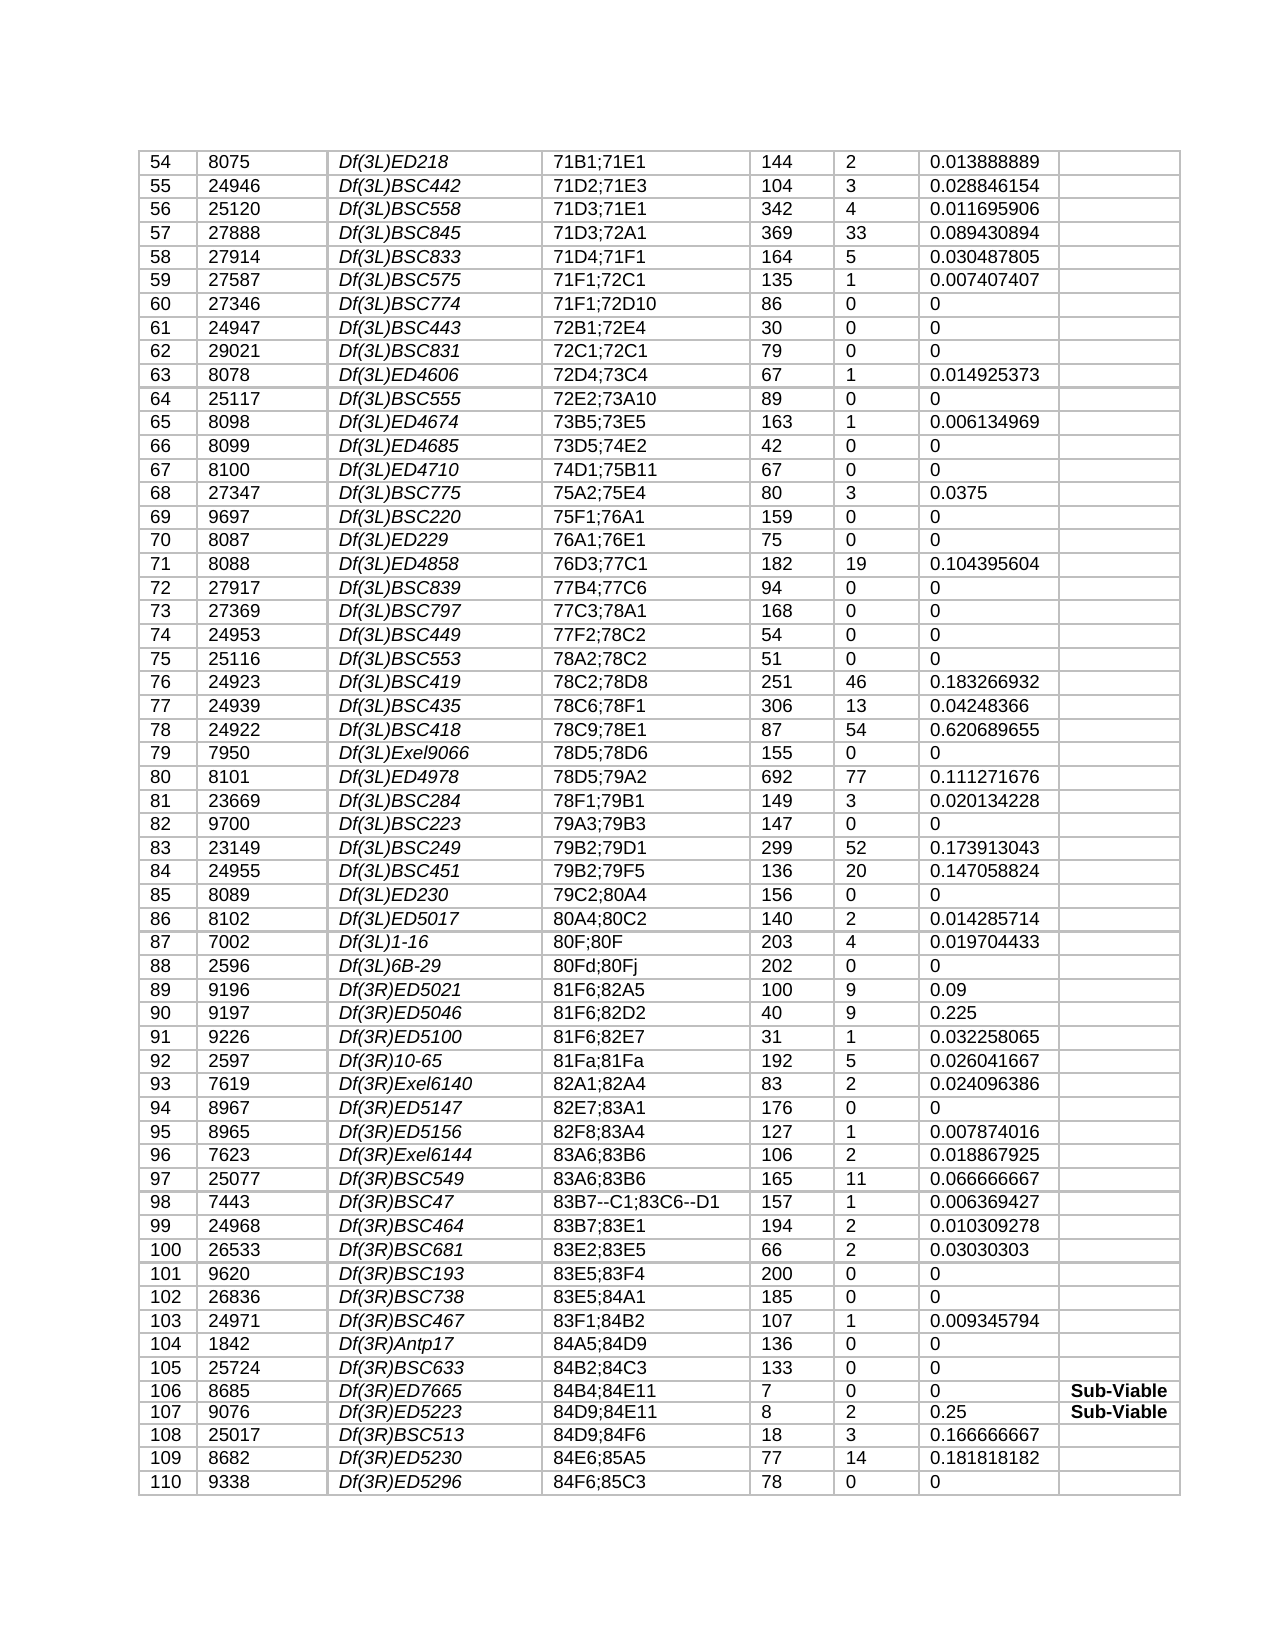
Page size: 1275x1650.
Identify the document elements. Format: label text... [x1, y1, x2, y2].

table_cell 91 [140, 1027, 196, 1048]
table_cell [1060, 530, 1179, 552]
table_cell 0 [835, 1358, 918, 1379]
table_cell 75F1;76A1 [543, 507, 749, 528]
table_cell Df(3L)Exel9066 [329, 743, 541, 765]
table_cell 0.018867925 [920, 1145, 1058, 1167]
table_cell Df(3L)BSC774 [329, 294, 541, 316]
table_cell Df(3L)BSC223 [329, 814, 541, 836]
table_cell 0 [920, 956, 1058, 978]
table_cell 8 [751, 1403, 833, 1422]
table_cell 33 [835, 223, 918, 244]
table_cell 7619 [198, 1074, 326, 1096]
table_cell 79B2;79D1 [543, 838, 749, 859]
table_cell 136 [751, 861, 833, 883]
table_cell 1 [835, 365, 918, 386]
table_cell [1060, 1334, 1179, 1356]
table_cell 8682 [198, 1448, 326, 1470]
table_cell 24922 [198, 720, 326, 741]
table_cell [1060, 885, 1179, 907]
table_cell 61 [140, 318, 196, 339]
table_cell 72C1;72C1 [543, 341, 749, 363]
table_cell 0.026041667 [920, 1051, 1058, 1072]
table_cell [1060, 1264, 1179, 1285]
table_cell 11 [835, 1169, 918, 1190]
table_cell 0.09 [920, 980, 1058, 1001]
table_cell Df(3L)BSC435 [329, 696, 541, 717]
table_cell 25117 [198, 389, 326, 410]
table_cell 81F6;82D2 [543, 1003, 749, 1025]
table_cell 71F1;72D10 [543, 294, 749, 316]
table_cell [1060, 294, 1179, 316]
table_cell 200 [751, 1264, 833, 1285]
table_cell 0 [920, 318, 1058, 339]
table_cell 83B7--C1;83C6--D1 [543, 1193, 749, 1214]
table_cell 9196 [198, 980, 326, 1001]
table_cell 0.166666667 [920, 1425, 1058, 1446]
table_cell 0 [835, 294, 918, 316]
table_cell 127 [751, 1122, 833, 1143]
table_cell 77 [751, 1448, 833, 1470]
table_cell 101 [140, 1264, 196, 1285]
table_cell 0.620689655 [920, 720, 1058, 741]
table_cell 79C2;80A4 [543, 885, 749, 907]
table_cell 299 [751, 838, 833, 859]
table_cell Df(3L)BSC284 [329, 791, 541, 812]
table_cell 66 [140, 436, 196, 457]
table_cell 63 [140, 365, 196, 386]
table_cell 83E5;84A1 [543, 1287, 749, 1309]
table_cell 0 [920, 389, 1058, 410]
table_cell 24953 [198, 625, 326, 647]
table_cell Df(3R)BSC549 [329, 1169, 541, 1190]
table_cell 103 [140, 1311, 196, 1332]
table_cell 80 [140, 767, 196, 788]
table_cell 25017 [198, 1425, 326, 1446]
table_cell 0 [920, 601, 1058, 623]
table_cell 27347 [198, 483, 326, 505]
table_cell 26533 [198, 1240, 326, 1261]
table_cell 106 [751, 1145, 833, 1167]
table_cell [1060, 980, 1179, 1001]
table_cell 84D9;84E11 [543, 1403, 749, 1422]
table_cell 90 [140, 1003, 196, 1025]
table_cell 9 [835, 1003, 918, 1025]
table_cell 80Fd;80Fj [543, 956, 749, 978]
table_cell 0 [920, 649, 1058, 670]
table_cell 0.173913043 [920, 838, 1058, 859]
table_cell 0 [920, 294, 1058, 316]
table_cell 0 [920, 507, 1058, 528]
table_cell [1060, 270, 1179, 292]
table_cell 79B2;79F5 [543, 861, 749, 883]
table_cell [1060, 460, 1179, 481]
table_cell 0 [835, 649, 918, 670]
table_cell 0.181818182 [920, 1448, 1058, 1470]
table_cell [1060, 720, 1179, 741]
table_cell 64 [140, 389, 196, 410]
table_cell 108 [140, 1425, 196, 1446]
table_cell 94 [751, 578, 833, 599]
table_cell 23149 [198, 838, 326, 859]
table_cell 140 [751, 909, 833, 930]
table_cell 185 [751, 1287, 833, 1309]
table_cell Df(3L)ED4858 [329, 554, 541, 576]
table_cell 0 [835, 1098, 918, 1119]
table_cell 87 [140, 933, 196, 954]
table_cell [1060, 1425, 1179, 1446]
table_cell 81 [140, 791, 196, 812]
table_cell 30 [751, 318, 833, 339]
table_cell 81F6;82A5 [543, 980, 749, 1001]
table_cell 97 [140, 1169, 196, 1190]
table_cell 0 [920, 1358, 1058, 1379]
table_cell 78F1;79B1 [543, 791, 749, 812]
table_cell Df(3L)BSC555 [329, 389, 541, 410]
table_cell [1060, 1074, 1179, 1096]
table_cell 75A2;75E4 [543, 483, 749, 505]
table_cell 24971 [198, 1311, 326, 1332]
table_cell 2 [835, 1403, 918, 1422]
table_cell 77B4;77C6 [543, 578, 749, 599]
table_cell 2597 [198, 1051, 326, 1072]
table_cell Df(3L)6B-29 [329, 956, 541, 978]
table_cell 88 [140, 956, 196, 978]
table_cell Df(3L)1-16 [329, 933, 541, 954]
table_cell Df(3R)ED5156 [329, 1122, 541, 1143]
table_cell 159 [751, 507, 833, 528]
table_cell Df(3R)ED5021 [329, 980, 541, 1001]
table_cell Sub-Viable [1060, 1403, 1179, 1422]
table_cell 8967 [198, 1098, 326, 1119]
table_cell 83B7;83E1 [543, 1216, 749, 1238]
table_cell 72 [140, 578, 196, 599]
table_cell 95 [140, 1122, 196, 1143]
table_cell 23669 [198, 791, 326, 812]
table_cell [1060, 1193, 1179, 1214]
table_cell Sub-Viable [1060, 1382, 1179, 1401]
table_cell Df(3L)ED4685 [329, 436, 541, 457]
table_cell 9226 [198, 1027, 326, 1048]
table_cell 24968 [198, 1216, 326, 1238]
table_cell 0.007874016 [920, 1122, 1058, 1143]
table_cell 3 [835, 176, 918, 197]
table_cell 72B1;72E4 [543, 318, 749, 339]
table_cell 9700 [198, 814, 326, 836]
table_cell 0 [835, 1264, 918, 1285]
table_cell Df(3R)ED5296 [329, 1472, 541, 1493]
table_cell 58 [140, 247, 196, 268]
table_cell 1 [835, 412, 918, 434]
table_cell 2 [835, 1074, 918, 1096]
table_cell 71D3;72A1 [543, 223, 749, 244]
table_cell Df(3L)BSC451 [329, 861, 541, 883]
table_cell 0.03030303 [920, 1240, 1058, 1261]
table_cell Df(3L)BSC449 [329, 625, 541, 647]
table_cell 0 [920, 530, 1058, 552]
table_cell 0.147058824 [920, 861, 1058, 883]
table_cell 84B4;84E11 [543, 1382, 749, 1401]
table_cell 1 [835, 1311, 918, 1332]
table_cell 86 [140, 909, 196, 930]
table_cell Df(3R)10-65 [329, 1051, 541, 1072]
table_cell 0.024096386 [920, 1074, 1058, 1096]
table_cell 83F1;84B2 [543, 1311, 749, 1332]
table_cell 157 [751, 1193, 833, 1214]
table_cell 107 [140, 1403, 196, 1422]
table_cell 194 [751, 1216, 833, 1238]
table_cell 0 [920, 1287, 1058, 1309]
table_cell Df(3L)ED4674 [329, 412, 541, 434]
table_cell 105 [140, 1358, 196, 1379]
table_cell 104 [140, 1334, 196, 1356]
table_cell Df(3L)BSC442 [329, 176, 541, 197]
table_cell 0 [920, 1098, 1058, 1119]
table_cell 0.014285714 [920, 909, 1058, 930]
table_cell 85 [140, 885, 196, 907]
table_cell 0 [835, 885, 918, 907]
table_cell 0.014925373 [920, 365, 1058, 386]
table_cell Df(3L)BSC419 [329, 672, 541, 694]
table_cell 24923 [198, 672, 326, 694]
table_cell 0 [920, 436, 1058, 457]
table_cell 342 [751, 199, 833, 221]
table_cell 60 [140, 294, 196, 316]
table_cell 100 [751, 980, 833, 1001]
table_cell Df(3L)ED4606 [329, 365, 541, 386]
table_cell 8965 [198, 1122, 326, 1143]
table_cell 9197 [198, 1003, 326, 1025]
table_cell 1 [835, 1122, 918, 1143]
table_cell 2 [835, 909, 918, 930]
table_cell [1060, 1027, 1179, 1048]
table_cell 27888 [198, 223, 326, 244]
table_cell 80F;80F [543, 933, 749, 954]
table_cell 25724 [198, 1358, 326, 1379]
table_cell 94 [140, 1098, 196, 1119]
table_cell 84B2;84C3 [543, 1358, 749, 1379]
table_cell 0.013888889 [920, 152, 1058, 174]
table_cell 9338 [198, 1472, 326, 1493]
table_cell 82 [140, 814, 196, 836]
table_cell 46 [835, 672, 918, 694]
table_cell 73B5;73E5 [543, 412, 749, 434]
table_cell Df(3L)ED4978 [329, 767, 541, 788]
table_cell 7623 [198, 1145, 326, 1167]
table_cell 106 [140, 1382, 196, 1401]
table_cell 0 [920, 1472, 1058, 1493]
table_cell [1060, 1122, 1179, 1143]
table_cell 0.089430894 [920, 223, 1058, 244]
table_cell 54 [835, 720, 918, 741]
table_cell 9620 [198, 1264, 326, 1285]
table_cell 1 [835, 1193, 918, 1214]
table_cell 133 [751, 1358, 833, 1379]
table_cell 203 [751, 933, 833, 954]
table_cell 52 [835, 838, 918, 859]
table_cell Df(3L)ED229 [329, 530, 541, 552]
table_cell 0 [835, 389, 918, 410]
table_cell 0.030487805 [920, 247, 1058, 268]
table_cell [1060, 1145, 1179, 1167]
table_cell 2 [835, 1240, 918, 1261]
table_cell 192 [751, 1051, 833, 1072]
table_cell 110 [140, 1472, 196, 1493]
table_cell 0 [835, 1334, 918, 1356]
table_cell 24947 [198, 318, 326, 339]
table_cell 51 [751, 649, 833, 670]
table_cell Df(3L)BSC797 [329, 601, 541, 623]
table_cell 77F2;78C2 [543, 625, 749, 647]
table_cell 3 [835, 791, 918, 812]
table_cell 0.028846154 [920, 176, 1058, 197]
table_cell 8685 [198, 1382, 326, 1401]
table_cell 79 [751, 341, 833, 363]
table_cell 66 [751, 1240, 833, 1261]
table_cell 80A4;80C2 [543, 909, 749, 930]
table_cell Df(3R)BSC464 [329, 1216, 541, 1238]
table_cell 9076 [198, 1403, 326, 1422]
table_cell 82E7;83A1 [543, 1098, 749, 1119]
table_cell Df(3R)Exel6140 [329, 1074, 541, 1096]
table_cell 0.011695906 [920, 199, 1058, 221]
table_cell 2 [835, 152, 918, 174]
table_cell 87 [751, 720, 833, 741]
table_cell 0 [835, 1287, 918, 1309]
table_cell 82F8;83A4 [543, 1122, 749, 1143]
table_cell 27369 [198, 601, 326, 623]
table_cell 74D1;75B11 [543, 460, 749, 481]
table_cell 78D5;78D6 [543, 743, 749, 765]
table_cell 13 [835, 696, 918, 717]
table_cell [1060, 1448, 1179, 1470]
table_cell [1060, 365, 1179, 386]
table_cell [1060, 1287, 1179, 1309]
table_cell 83A6;83B6 [543, 1169, 749, 1190]
table_cell Df(3R)ED5100 [329, 1027, 541, 1048]
table_cell 0 [920, 625, 1058, 647]
table_cell Df(3L)BSC845 [329, 223, 541, 244]
table_cell 0 [835, 1382, 918, 1401]
table_cell 54 [751, 625, 833, 647]
table_cell 76A1;76E1 [543, 530, 749, 552]
table_cell 25116 [198, 649, 326, 670]
table_cell 84F6;85C3 [543, 1472, 749, 1493]
table_cell 164 [751, 247, 833, 268]
table_cell 77 [835, 767, 918, 788]
table_cell 84E6;85A5 [543, 1448, 749, 1470]
table_cell 81F6;82E7 [543, 1027, 749, 1048]
table_cell [1060, 672, 1179, 694]
table_cell 67 [751, 460, 833, 481]
table_cell 71B1;71E1 [543, 152, 749, 174]
table_cell [1060, 199, 1179, 221]
table_cell 84 [140, 861, 196, 883]
table_cell 102 [140, 1287, 196, 1309]
table_cell [1060, 1003, 1179, 1025]
table_cell 83E5;83F4 [543, 1264, 749, 1285]
table_cell Df(3L)BSC575 [329, 270, 541, 292]
table_cell [1060, 1051, 1179, 1072]
table_cell 29021 [198, 341, 326, 363]
table_cell 78C9;78E1 [543, 720, 749, 741]
table_cell [1060, 649, 1179, 670]
table_cell 4 [835, 933, 918, 954]
table_cell 24946 [198, 176, 326, 197]
table_cell 5 [835, 247, 918, 268]
table_cell 7 [751, 1382, 833, 1401]
table_cell [1060, 861, 1179, 883]
table_cell 0 [835, 601, 918, 623]
table_cell Df(3R)Exel6144 [329, 1145, 541, 1167]
table_cell 8101 [198, 767, 326, 788]
table_cell [1060, 696, 1179, 717]
table_cell 0.006134969 [920, 412, 1058, 434]
table_cell 8075 [198, 152, 326, 174]
table_cell 0 [835, 507, 918, 528]
table_cell 692 [751, 767, 833, 788]
table_cell Df(3L)BSC558 [329, 199, 541, 221]
table_cell 68 [140, 483, 196, 505]
table_cell 24939 [198, 696, 326, 717]
table_cell Df(3R)ED5046 [329, 1003, 541, 1025]
table_cell 0.032258065 [920, 1027, 1058, 1048]
table_cell [1060, 1358, 1179, 1379]
table_cell 306 [751, 696, 833, 717]
table_cell 55 [140, 176, 196, 197]
table_cell 149 [751, 791, 833, 812]
table_cell 8098 [198, 412, 326, 434]
table_cell 77 [140, 696, 196, 717]
table_cell 100 [140, 1240, 196, 1261]
table_cell [1060, 507, 1179, 528]
table_cell 182 [751, 554, 833, 576]
table_cell 155 [751, 743, 833, 765]
table_cell 0 [835, 578, 918, 599]
table_cell 0 [920, 743, 1058, 765]
table_cell 84D9;84F6 [543, 1425, 749, 1446]
table_cell Df(3L)ED218 [329, 152, 541, 174]
table_cell 0 [920, 1334, 1058, 1356]
table_cell Df(3L)BSC418 [329, 720, 541, 741]
table_cell 0.020134228 [920, 791, 1058, 812]
table_cell 136 [751, 1334, 833, 1356]
table_cell 1 [835, 270, 918, 292]
table_cell 73 [140, 601, 196, 623]
table_cell 0 [835, 956, 918, 978]
table_cell 84A5;84D9 [543, 1334, 749, 1356]
table_cell 71 [140, 554, 196, 576]
table_cell 0.04248366 [920, 696, 1058, 717]
table_cell Df(3L)ED230 [329, 885, 541, 907]
table_cell 0.104395604 [920, 554, 1058, 576]
table_cell 70 [140, 530, 196, 552]
table_cell 8099 [198, 436, 326, 457]
table_cell Df(3L)BSC220 [329, 507, 541, 528]
table_cell 0.010309278 [920, 1216, 1058, 1238]
table_cell 67 [140, 460, 196, 481]
table_cell Df(3L)BSC553 [329, 649, 541, 670]
table_cell 7443 [198, 1193, 326, 1214]
table_cell 79A3;79B3 [543, 814, 749, 836]
table_cell 19 [835, 554, 918, 576]
table_cell 71D3;71E1 [543, 199, 749, 221]
table_cell 65 [140, 412, 196, 434]
table_cell 156 [751, 885, 833, 907]
table_cell 80 [751, 483, 833, 505]
table_cell 4 [835, 199, 918, 221]
table_cell 76 [140, 672, 196, 694]
table_cell 147 [751, 814, 833, 836]
table_cell [1060, 933, 1179, 954]
table_cell Df(3R)ED5230 [329, 1448, 541, 1470]
table_cell 83 [751, 1074, 833, 1096]
table_cell Df(3L)ED4710 [329, 460, 541, 481]
table_cell 83E2;83E5 [543, 1240, 749, 1261]
table_cell [1060, 152, 1179, 174]
table_cell 75 [751, 530, 833, 552]
table_cell 18 [751, 1425, 833, 1446]
table_cell 71D4;71F1 [543, 247, 749, 268]
table_cell 73D5;74E2 [543, 436, 749, 457]
table_cell Df(3R)ED7665 [329, 1382, 541, 1401]
table_cell 7002 [198, 933, 326, 954]
table_cell 74 [140, 625, 196, 647]
table_cell [1060, 838, 1179, 859]
table_cell [1060, 625, 1179, 647]
table_cell Df(3L)BSC831 [329, 341, 541, 363]
table_cell 0 [835, 460, 918, 481]
table_cell 3 [835, 483, 918, 505]
table_cell 78C2;78D8 [543, 672, 749, 694]
table_cell [1060, 1240, 1179, 1261]
table_cell Df(3R)BSC633 [329, 1358, 541, 1379]
table_cell 8088 [198, 554, 326, 576]
table_cell 78 [140, 720, 196, 741]
table_cell 96 [140, 1145, 196, 1167]
table_cell 0.066666667 [920, 1169, 1058, 1190]
table_cell 2 [835, 1216, 918, 1238]
table_cell 1 [835, 1027, 918, 1048]
table_cell 75 [140, 649, 196, 670]
table_cell [1060, 1169, 1179, 1190]
table_cell 78A2;78C2 [543, 649, 749, 670]
table_cell [1060, 389, 1179, 410]
table_cell 83 [140, 838, 196, 859]
table_cell 27917 [198, 578, 326, 599]
table_cell 71F1;72C1 [543, 270, 749, 292]
table_cell 9697 [198, 507, 326, 528]
table_cell [1060, 1311, 1179, 1332]
table_cell 135 [751, 270, 833, 292]
table_cell [1060, 767, 1179, 788]
table_cell 25077 [198, 1169, 326, 1190]
table_cell 0 [835, 743, 918, 765]
table_cell [1060, 791, 1179, 812]
table_cell 81Fa;81Fa [543, 1051, 749, 1072]
table_cell Df(3R)BSC47 [329, 1193, 541, 1214]
table_cell 98 [140, 1193, 196, 1214]
table_cell [1060, 412, 1179, 434]
table_cell 0.007407407 [920, 270, 1058, 292]
table_cell Df(3L)BSC775 [329, 483, 541, 505]
table_cell 62 [140, 341, 196, 363]
table_cell 20 [835, 861, 918, 883]
table_cell 0.25 [920, 1403, 1058, 1422]
table_cell 0.019704433 [920, 933, 1058, 954]
table_cell 78D5;79A2 [543, 767, 749, 788]
table_cell [1060, 601, 1179, 623]
table_cell 89 [140, 980, 196, 1001]
table_cell 1842 [198, 1334, 326, 1356]
table_cell 77C3;78A1 [543, 601, 749, 623]
table_cell [1060, 956, 1179, 978]
table_cell 27346 [198, 294, 326, 316]
table_cell 0 [835, 436, 918, 457]
table_cell 14 [835, 1448, 918, 1470]
table_cell 0 [920, 814, 1058, 836]
table_cell 57 [140, 223, 196, 244]
table_cell 163 [751, 412, 833, 434]
table_cell 27914 [198, 247, 326, 268]
table_cell 78C6;78F1 [543, 696, 749, 717]
table_cell 0 [920, 1264, 1058, 1285]
table_cell Df(3R)BSC681 [329, 1240, 541, 1261]
table_cell 2596 [198, 956, 326, 978]
table_cell [1060, 814, 1179, 836]
table_cell 56 [140, 199, 196, 221]
table_cell 0.225 [920, 1003, 1058, 1025]
table_cell [1060, 223, 1179, 244]
table_cell [1060, 341, 1179, 363]
table_cell 0 [920, 885, 1058, 907]
table_cell 8100 [198, 460, 326, 481]
table_cell [1060, 578, 1179, 599]
table_cell 369 [751, 223, 833, 244]
table_cell 93 [140, 1074, 196, 1096]
table_cell Df(3L)BSC249 [329, 838, 541, 859]
table_cell 0 [835, 318, 918, 339]
table_cell 82A1;82A4 [543, 1074, 749, 1096]
table_cell 54 [140, 152, 196, 174]
table_cell 0 [920, 1382, 1058, 1401]
table_cell 78 [751, 1472, 833, 1493]
table_cell 0 [920, 460, 1058, 481]
table_cell 86 [751, 294, 833, 316]
table_cell 71D2;71E3 [543, 176, 749, 197]
table_cell 59 [140, 270, 196, 292]
table_cell 0 [835, 814, 918, 836]
table_cell 8087 [198, 530, 326, 552]
table_cell [1060, 436, 1179, 457]
table_cell 0 [835, 341, 918, 363]
table_cell 99 [140, 1216, 196, 1238]
table_cell Df(3R)BSC193 [329, 1264, 541, 1285]
table_cell 31 [751, 1027, 833, 1048]
table_cell 5 [835, 1051, 918, 1072]
table_cell 0 [920, 341, 1058, 363]
table_cell Df(3R)ED5223 [329, 1403, 541, 1422]
table_cell [1060, 1216, 1179, 1238]
table_cell Df(3L)BSC839 [329, 578, 541, 599]
table_cell Df(3L)ED5017 [329, 909, 541, 930]
table_cell 0 [835, 1472, 918, 1493]
table_cell 9 [835, 980, 918, 1001]
table_cell [1060, 247, 1179, 268]
table_cell [1060, 554, 1179, 576]
table_cell 89 [751, 389, 833, 410]
table_cell 3 [835, 1425, 918, 1446]
table_cell 0 [835, 625, 918, 647]
table_cell 0.009345794 [920, 1311, 1058, 1332]
table_cell 168 [751, 601, 833, 623]
table_cell 0.183266932 [920, 672, 1058, 694]
table_cell [1060, 1472, 1179, 1493]
table_cell 176 [751, 1098, 833, 1119]
table_cell 72D4;73C4 [543, 365, 749, 386]
table_cell 42 [751, 436, 833, 457]
table_cell 8102 [198, 909, 326, 930]
table_cell [1060, 318, 1179, 339]
table_cell 0.111271676 [920, 767, 1058, 788]
table_cell 107 [751, 1311, 833, 1332]
table_cell [1060, 743, 1179, 765]
table_cell [1060, 176, 1179, 197]
table_cell 67 [751, 365, 833, 386]
table_cell 92 [140, 1051, 196, 1072]
table_cell Df(3R)BSC513 [329, 1425, 541, 1446]
table_cell 7950 [198, 743, 326, 765]
table_cell 79 [140, 743, 196, 765]
table_cell 8089 [198, 885, 326, 907]
table_cell Df(3L)BSC833 [329, 247, 541, 268]
table_cell Df(3R)ED5147 [329, 1098, 541, 1119]
table_cell Df(3L)BSC443 [329, 318, 541, 339]
table_cell 8078 [198, 365, 326, 386]
table_cell 24955 [198, 861, 326, 883]
table_cell [1060, 483, 1179, 505]
table_cell 0.006369427 [920, 1193, 1058, 1214]
table_cell 27587 [198, 270, 326, 292]
table_cell 25120 [198, 199, 326, 221]
table_cell 40 [751, 1003, 833, 1025]
table_cell Df(3R)BSC738 [329, 1287, 541, 1309]
table_cell 26836 [198, 1287, 326, 1309]
table_cell 109 [140, 1448, 196, 1470]
table_cell 2 [835, 1145, 918, 1167]
table_cell Df(3R)Antp17 [329, 1334, 541, 1356]
table_cell 144 [751, 152, 833, 174]
table_cell 76D3;77C1 [543, 554, 749, 576]
table_cell 0 [920, 578, 1058, 599]
table_cell 165 [751, 1169, 833, 1190]
table_cell 0.0375 [920, 483, 1058, 505]
table_cell 83A6;83B6 [543, 1145, 749, 1167]
table_cell 251 [751, 672, 833, 694]
table_cell 0 [835, 530, 918, 552]
table_cell 72E2;73A10 [543, 389, 749, 410]
table_cell 104 [751, 176, 833, 197]
table_cell [1060, 909, 1179, 930]
table_cell [1060, 1098, 1179, 1119]
table_cell Df(3R)BSC467 [329, 1311, 541, 1332]
table_cell 202 [751, 956, 833, 978]
table_cell 69 [140, 507, 196, 528]
